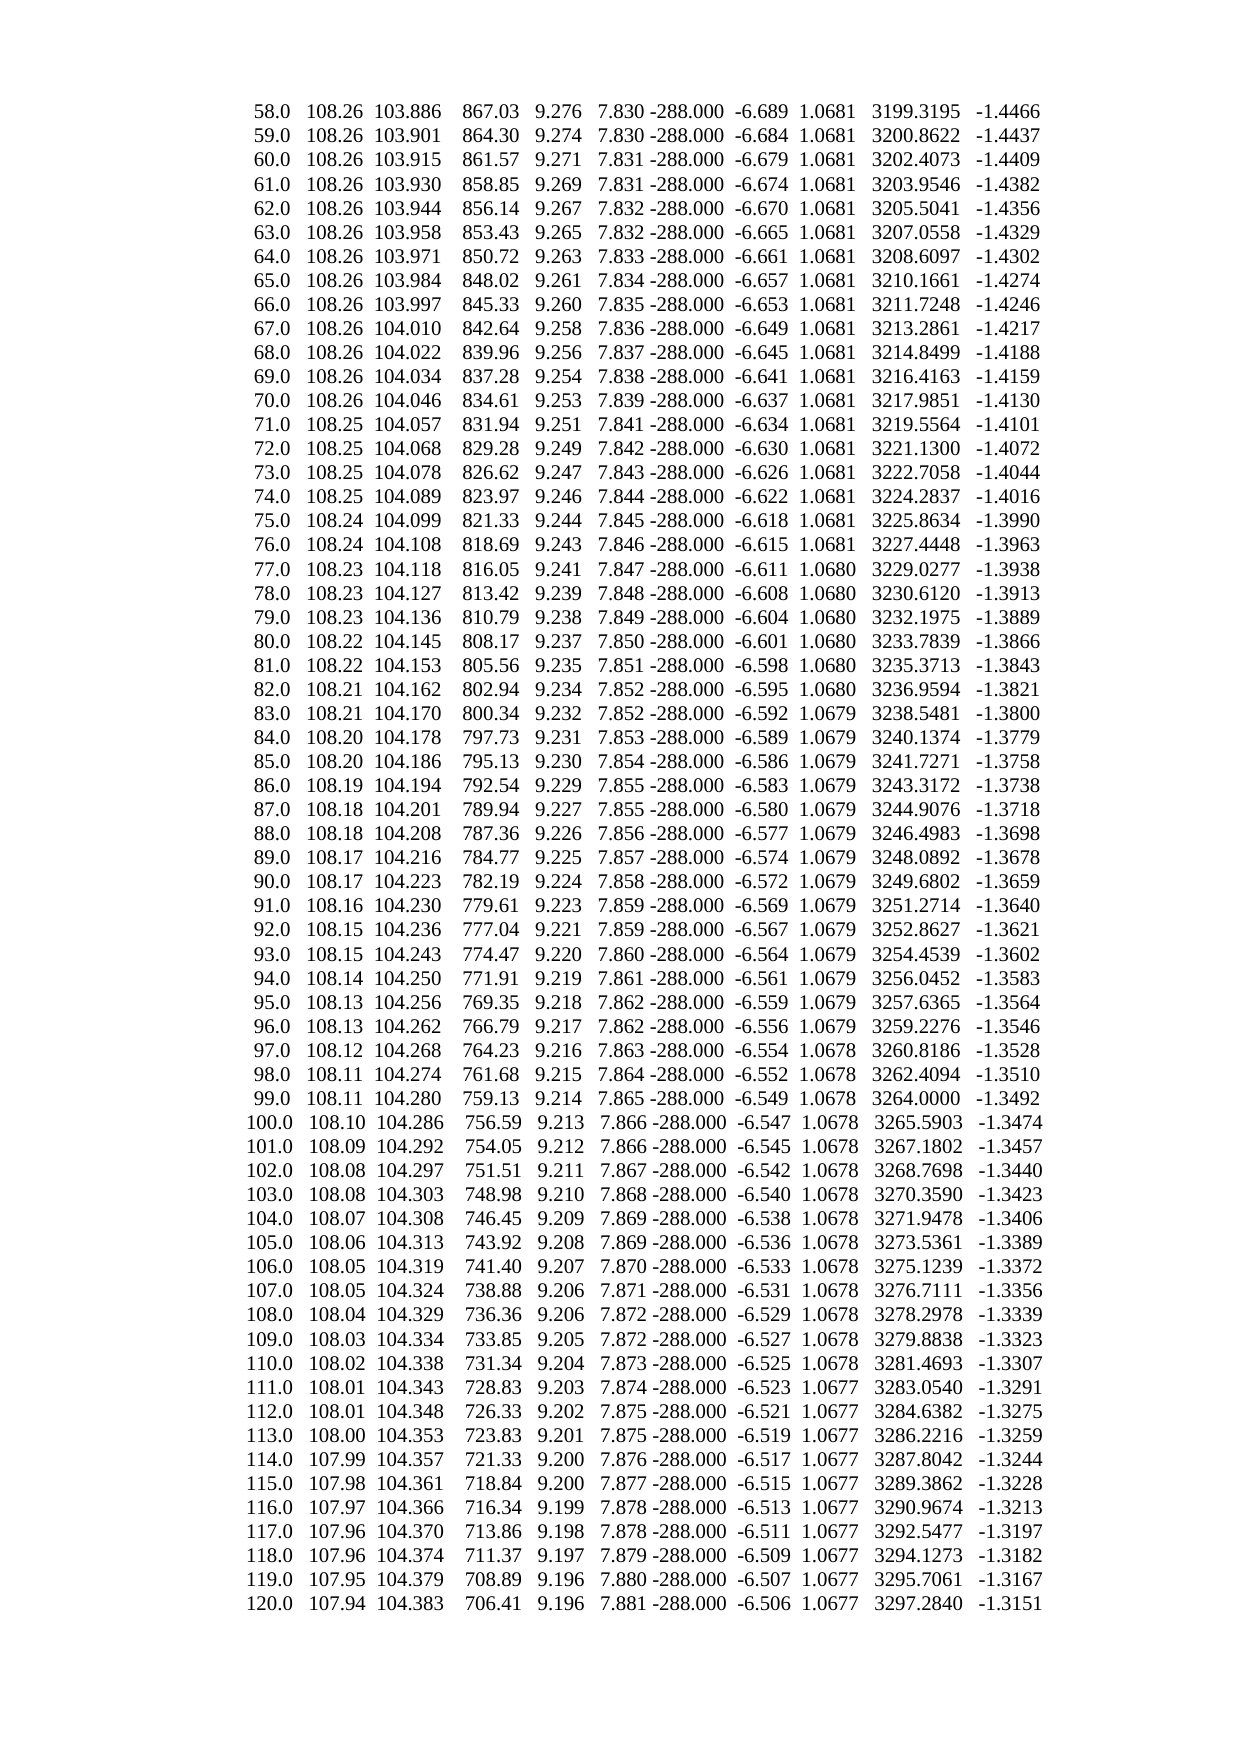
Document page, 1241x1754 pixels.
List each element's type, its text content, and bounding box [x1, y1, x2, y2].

text 102.0 108.08 104.297 751.51 9.211 7.867 -288.000 -6.542 1.0678 3268.7698 -1.3440 [133, 1158, 1137, 1182]
text 94.0 108.14 104.250 771.91 9.219 7.861 -288.000 -6.561 1.0679 3256.0452 -1.3583 [133, 966, 1137, 989]
text 81.0 108.22 104.153 805.56 9.235 7.851 -288.000 -6.598 1.0680 3235.3713 -1.3843 [133, 653, 1137, 677]
text 107.0 108.05 104.324 738.88 9.206 7.871 -288.000 -6.531 1.0678 3276.7111 -1.3356 [133, 1278, 1137, 1302]
text 110.0 108.02 104.338 731.34 9.204 7.873 -288.000 -6.525 1.0678 3281.4693 -1.3307 [133, 1351, 1137, 1374]
text 116.0 107.97 104.366 716.34 9.199 7.878 -288.000 -6.513 1.0677 3290.9674 -1.3213 [133, 1495, 1137, 1519]
text 97.0 108.12 104.268 764.23 9.216 7.863 -288.000 -6.554 1.0678 3260.8186 -1.3528 [133, 1038, 1137, 1062]
text 74.0 108.25 104.089 823.97 9.246 7.844 -288.000 -6.622 1.0681 3224.2837 -1.4016 [133, 484, 1137, 508]
text 103.0 108.08 104.303 748.98 9.210 7.868 -288.000 -6.540 1.0678 3270.3590 -1.3423 [133, 1182, 1137, 1206]
text 78.0 108.23 104.127 813.42 9.239 7.848 -288.000 -6.608 1.0680 3230.6120 -1.3913 [133, 581, 1137, 604]
text 72.0 108.25 104.068 829.28 9.249 7.842 -288.000 -6.630 1.0681 3221.1300 -1.4072 [133, 436, 1137, 460]
text 63.0 108.26 103.958 853.43 9.265 7.832 -288.000 -6.665 1.0681 3207.0558 -1.4329 [133, 219, 1137, 244]
text 67.0 108.26 104.010 842.64 9.258 7.836 -288.000 -6.649 1.0681 3213.2861 -1.4217 [133, 316, 1137, 340]
text 89.0 108.17 104.216 784.77 9.225 7.857 -288.000 -6.574 1.0679 3248.0892 -1.3678 [133, 845, 1137, 869]
text 104.0 108.07 104.308 746.45 9.209 7.869 -288.000 -6.538 1.0678 3271.9478 -1.3406 [133, 1206, 1137, 1230]
text 117.0 107.96 104.370 713.86 9.198 7.878 -288.000 -6.511 1.0677 3292.5477 -1.3197 [133, 1519, 1137, 1543]
text 108.0 108.04 104.329 736.36 9.206 7.872 -288.000 -6.529 1.0678 3278.2978 -1.3339 [133, 1302, 1137, 1326]
text 96.0 108.13 104.262 766.79 9.217 7.862 -288.000 -6.556 1.0679 3259.2276 -1.3546 [133, 1014, 1137, 1038]
text 76.0 108.24 104.108 818.69 9.243 7.846 -288.000 -6.615 1.0681 3227.4448 -1.3963 [133, 532, 1137, 556]
text 73.0 108.25 104.078 826.62 9.247 7.843 -288.000 -6.626 1.0681 3222.7058 -1.4044 [133, 460, 1137, 484]
text 109.0 108.03 104.334 733.85 9.205 7.872 -288.000 -6.527 1.0678 3279.8838 -1.3323 [133, 1326, 1137, 1351]
text 80.0 108.22 104.145 808.17 9.237 7.850 -288.000 -6.601 1.0680 3233.7839 -1.3866 [133, 629, 1137, 653]
text 111.0 108.01 104.343 728.83 9.203 7.874 -288.000 -6.523 1.0677 3283.0540 -1.3291 [133, 1374, 1137, 1399]
text 99.0 108.11 104.280 759.13 9.214 7.865 -288.000 -6.549 1.0678 3264.0000 -1.3492 [133, 1086, 1137, 1110]
text 114.0 107.99 104.357 721.33 9.200 7.876 -288.000 -6.517 1.0677 3287.8042 -1.3244 [133, 1447, 1137, 1471]
text 88.0 108.18 104.208 787.36 9.226 7.856 -288.000 -6.577 1.0679 3246.4983 -1.3698 [133, 821, 1137, 845]
text 83.0 108.21 104.170 800.34 9.232 7.852 -288.000 -6.592 1.0679 3238.5481 -1.3800 [133, 701, 1137, 725]
text 65.0 108.26 103.984 848.02 9.261 7.834 -288.000 -6.657 1.0681 3210.1661 -1.4274 [133, 268, 1137, 292]
text 71.0 108.25 104.057 831.94 9.251 7.841 -288.000 -6.634 1.0681 3219.5564 -1.4101 [133, 412, 1137, 436]
text 95.0 108.13 104.256 769.35 9.218 7.862 -288.000 -6.559 1.0679 3257.6365 -1.3564 [133, 989, 1137, 1014]
text 84.0 108.20 104.178 797.73 9.231 7.853 -288.000 -6.589 1.0679 3240.1374 -1.3779 [133, 725, 1137, 749]
text 118.0 107.96 104.374 711.37 9.197 7.879 -288.000 -6.509 1.0677 3294.1273 -1.3182 [133, 1543, 1137, 1567]
text 75.0 108.24 104.099 821.33 9.244 7.845 -288.000 -6.618 1.0681 3225.8634 -1.3990 [133, 508, 1137, 532]
text 61.0 108.26 103.930 858.85 9.269 7.831 -288.000 -6.674 1.0681 3203.9546 -1.4382 [133, 171, 1137, 196]
text 91.0 108.16 104.230 779.61 9.223 7.859 -288.000 -6.569 1.0679 3251.2714 -1.3640 [133, 893, 1137, 917]
text 92.0 108.15 104.236 777.04 9.221 7.859 -288.000 -6.567 1.0679 3252.8627 -1.3621 [133, 917, 1137, 941]
text 59.0 108.26 103.901 864.30 9.274 7.830 -288.000 -6.684 1.0681 3200.8622 -1.4437 [133, 123, 1137, 147]
text 70.0 108.26 104.046 834.61 9.253 7.839 -288.000 -6.637 1.0681 3217.9851 -1.4130 [133, 388, 1137, 412]
text 69.0 108.26 104.034 837.28 9.254 7.838 -288.000 -6.641 1.0681 3216.4163 -1.4159 [133, 364, 1137, 388]
text 112.0 108.01 104.348 726.33 9.202 7.875 -288.000 -6.521 1.0677 3284.6382 -1.3275 [133, 1399, 1137, 1423]
text 115.0 107.98 104.361 718.84 9.200 7.877 -288.000 -6.515 1.0677 3289.3862 -1.3228 [133, 1471, 1137, 1495]
text 86.0 108.19 104.194 792.54 9.229 7.855 -288.000 -6.583 1.0679 3243.3172 -1.3738 [133, 773, 1137, 797]
text 90.0 108.17 104.223 782.19 9.224 7.858 -288.000 -6.572 1.0679 3249.6802 -1.3659 [133, 869, 1137, 893]
text 58.0 108.26 103.886 867.03 9.276 7.830 -288.000 -6.689 1.0681 3199.3195 -1.4466 [133, 99, 1137, 123]
text 60.0 108.26 103.915 861.57 9.271 7.831 -288.000 -6.679 1.0681 3202.4073 -1.4409 [133, 147, 1137, 171]
text 100.0 108.10 104.286 756.59 9.213 7.866 -288.000 -6.547 1.0678 3265.5903 -1.3474 [133, 1110, 1137, 1134]
text 62.0 108.26 103.944 856.14 9.267 7.832 -288.000 -6.670 1.0681 3205.5041 -1.4356 [133, 196, 1137, 219]
text 77.0 108.23 104.118 816.05 9.241 7.847 -288.000 -6.611 1.0680 3229.0277 -1.3938 [133, 556, 1137, 581]
text 119.0 107.95 104.379 708.89 9.196 7.880 -288.000 -6.507 1.0677 3295.7061 -1.3167 [133, 1567, 1137, 1591]
text 64.0 108.26 103.971 850.72 9.263 7.833 -288.000 -6.661 1.0681 3208.6097 -1.4302 [133, 244, 1137, 268]
text 93.0 108.15 104.243 774.47 9.220 7.860 -288.000 -6.564 1.0679 3254.4539 -1.3602 [133, 941, 1137, 966]
text 113.0 108.00 104.353 723.83 9.201 7.875 -288.000 -6.519 1.0677 3286.2216 -1.3259 [133, 1423, 1137, 1447]
text 79.0 108.23 104.136 810.79 9.238 7.849 -288.000 -6.604 1.0680 3232.1975 -1.3889 [133, 604, 1137, 629]
text 85.0 108.20 104.186 795.13 9.230 7.854 -288.000 -6.586 1.0679 3241.7271 -1.3758 [133, 749, 1137, 773]
text 66.0 108.26 103.997 845.33 9.260 7.835 -288.000 -6.653 1.0681 3211.7248 -1.4246 [133, 292, 1137, 316]
text 101.0 108.09 104.292 754.05 9.212 7.866 -288.000 -6.545 1.0678 3267.1802 -1.3457 [133, 1134, 1137, 1158]
text 105.0 108.06 104.313 743.92 9.208 7.869 -288.000 -6.536 1.0678 3273.5361 -1.3389 [133, 1230, 1137, 1254]
text 120.0 107.94 104.383 706.41 9.196 7.881 -288.000 -6.506 1.0677 3297.2840 -1.3151 [133, 1591, 1137, 1615]
text 98.0 108.11 104.274 761.68 9.215 7.864 -288.000 -6.552 1.0678 3262.4094 -1.3510 [133, 1062, 1137, 1086]
text 82.0 108.21 104.162 802.94 9.234 7.852 -288.000 -6.595 1.0680 3236.9594 -1.3821 [133, 677, 1137, 701]
text 106.0 108.05 104.319 741.40 9.207 7.870 -288.000 -6.533 1.0678 3275.1239 -1.3372 [133, 1254, 1137, 1278]
text 87.0 108.18 104.201 789.94 9.227 7.855 -288.000 -6.580 1.0679 3244.9076 -1.3718 [133, 797, 1137, 821]
text 68.0 108.26 104.022 839.96 9.256 7.837 -288.000 -6.645 1.0681 3214.8499 -1.4188 [133, 340, 1137, 364]
